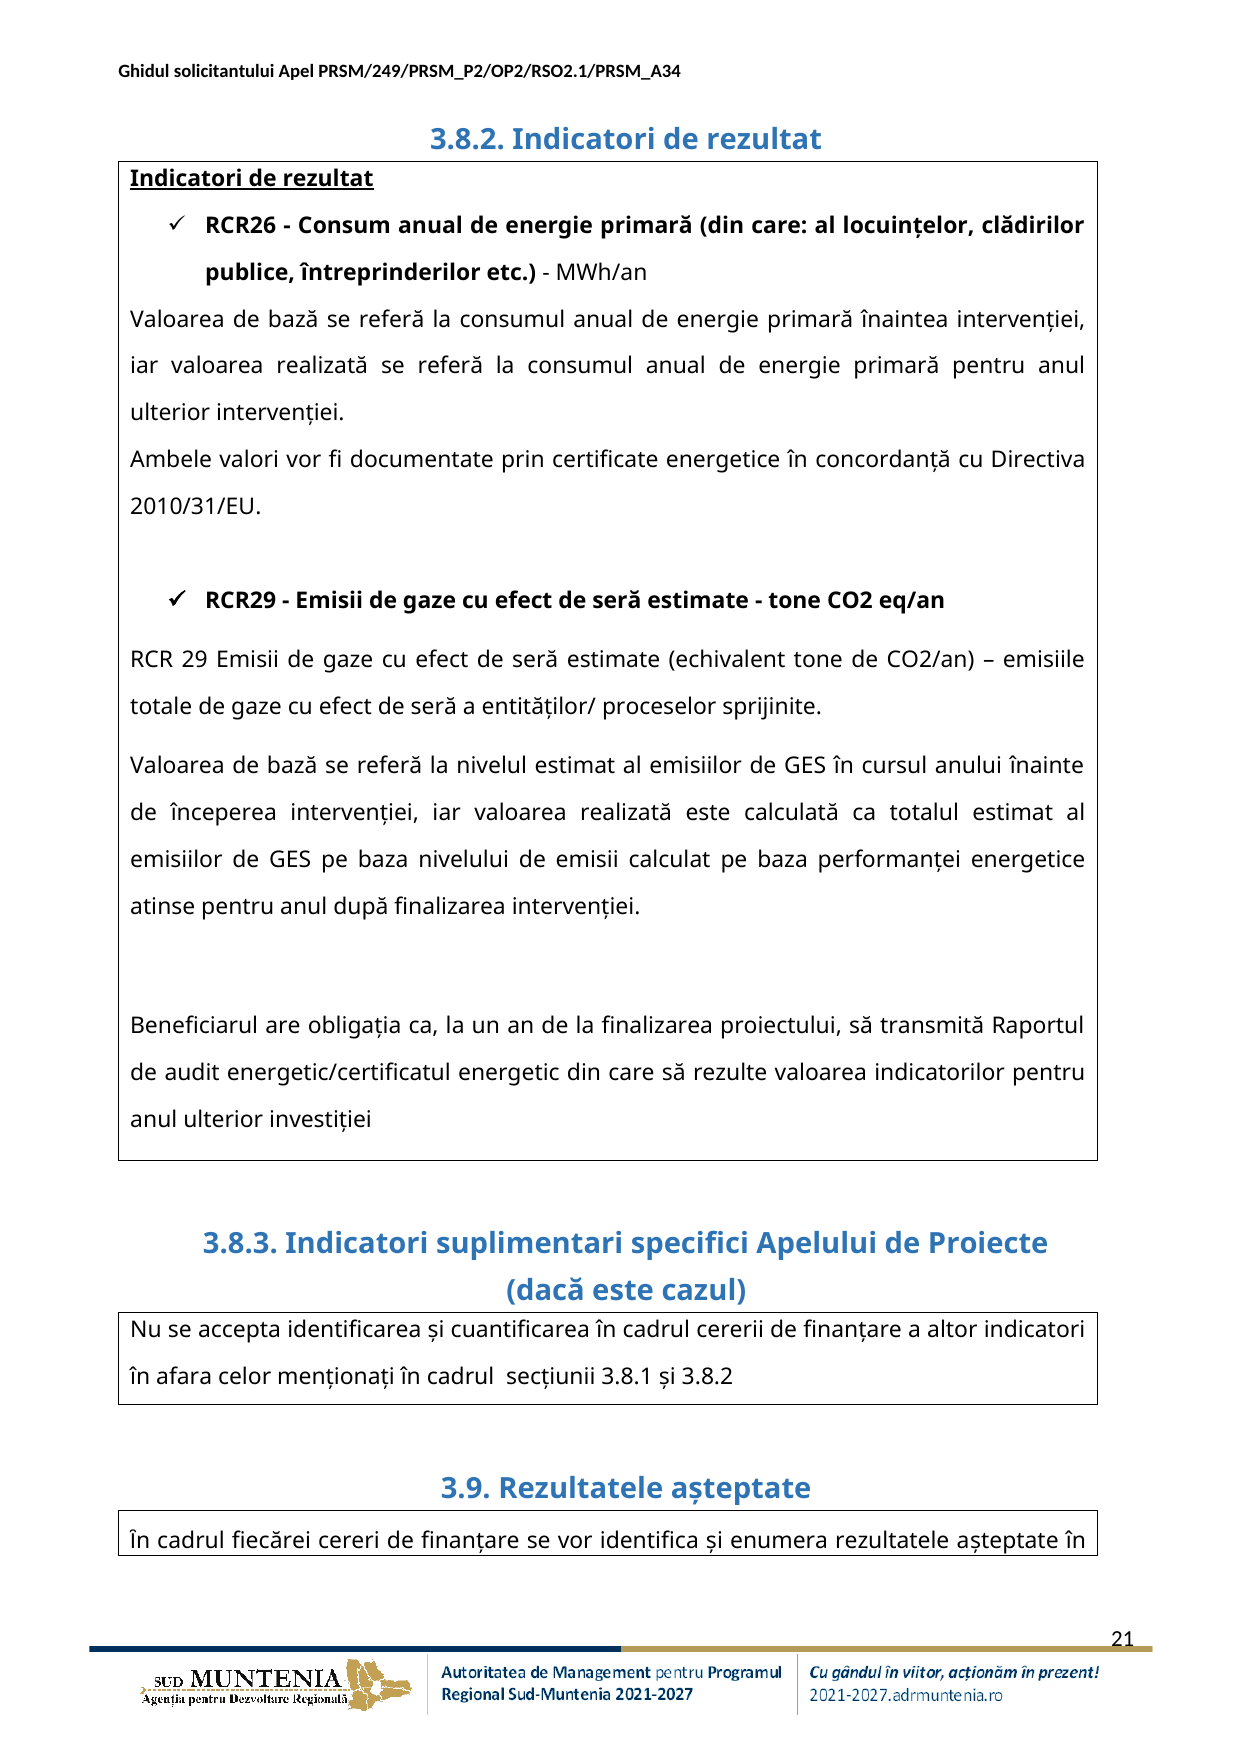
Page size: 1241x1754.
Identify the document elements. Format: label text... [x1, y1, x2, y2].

subtitle 3.8.2. Indicatori de rezultat [118, 118, 1134, 158]
subtitle 3.9. Rezultatele așteptate [118, 1467, 1134, 1507]
picture [89, 1646, 1153, 1715]
table_header Indicatori de rezultat RCR26 - Consum anual de energie primară (din care: al locuințelor, clădirilor publice, întreprinderilor etc.) - MWh/an Valoarea de bază se referă la consumul anual de energie primară înaintea intervenției, iar valoarea realizată se referă la consumul anual de energie primară pentru anul ulterior intervenției. Ambele valori vor fi documentate prin certificate energetice în concordanță cu Directiva 2010/31/EU. RCR29 - Emisii de gaze cu efect de seră estimate - tone CO2 eq/an RCR 29 Emisii de gaze cu efect de seră estimate (echivalent tone de CO2/an) – emisiile totale de gaze cu efect de seră a entităților/ proceselor sprijinite. Valoarea de bază se referă la nivelul estimat al emisiilor de GES în cursul anului înainte de începerea intervenției, iar valoarea realizată este calculată ca totalul estimat al emisiilor de GES pe baza nivelului de emisii calculat pe baza performanței energetice atinse pentru anul după finalizarea intervenției. Beneficiarul are obligația ca, la un an de la finalizarea proiectului, să transmită Raportul de audit energetic/certificatul energetic din care să rezulte valoarea indicatorilor pentru anul ulterior investiției [119, 162, 1097, 1159]
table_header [119, 1511, 1097, 1555]
subtitle (dacă este cazul) [118, 1269, 1134, 1309]
subtitle 3.8.3. Indicatori suplimentari specifici Apelului de Proiecte [118, 1222, 1134, 1262]
table_header Nu se accepta identificarea și cuantificarea în cadrul cererii de finanțare a altor indicatori în afara celor menționați în cadrul secțiunii 3.8.1 și 3.8.2 [119, 1313, 1097, 1404]
